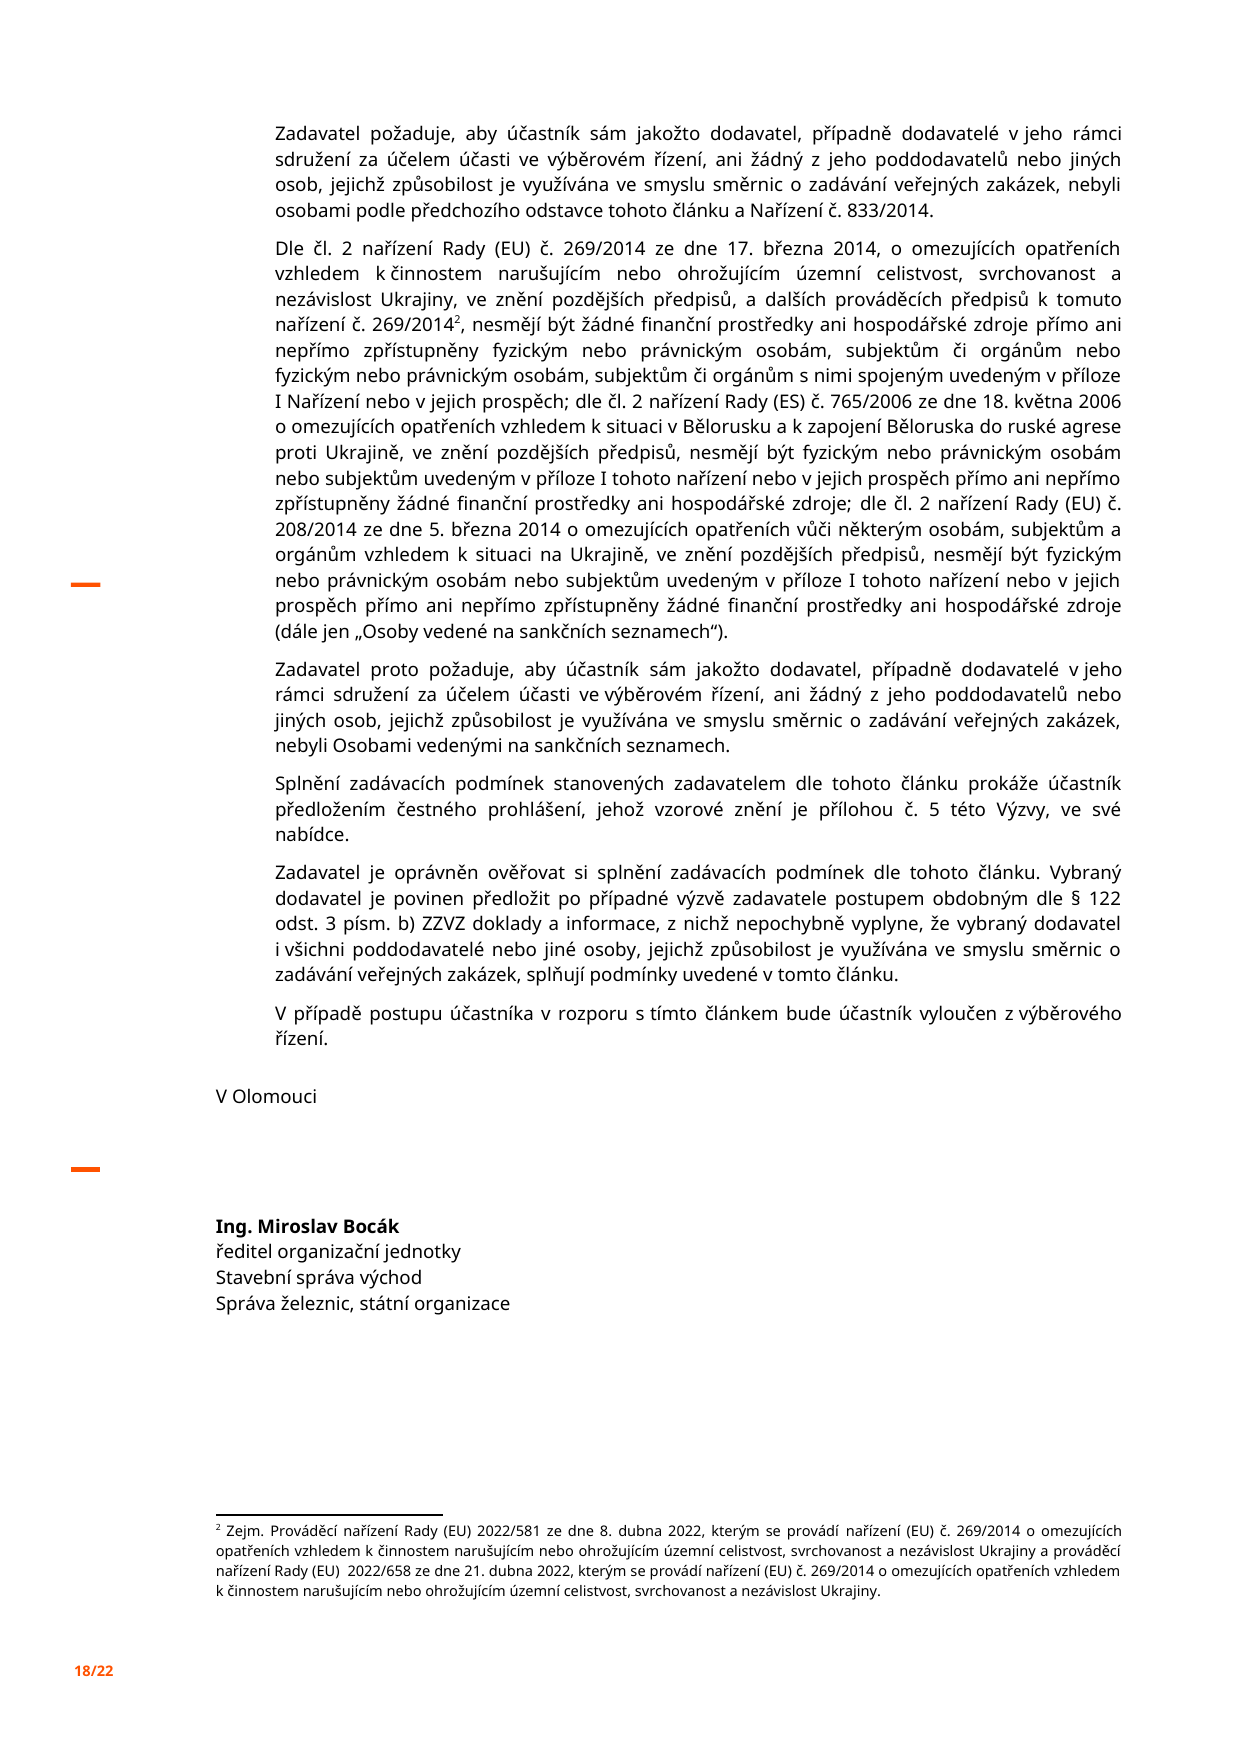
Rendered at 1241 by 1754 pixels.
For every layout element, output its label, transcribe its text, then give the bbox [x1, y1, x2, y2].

text ředitel organizační jednotky [216, 1239, 1122, 1264]
text Zadavatel proto požaduje, aby účastník sám jakožto dodavatel, případně dodavatelé v jeho rámci sdružení za účelem účasti ve výběrovém řízení, ani žádný z jeho poddodavatelů nebo jiných osob, jejichž způsobilost je využívána ve smyslu směrnic o zadávání veřejných zakázek, nebyli Osobami vedenými na sankčních seznamech. [275, 656, 1122, 758]
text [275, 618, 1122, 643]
text Splnění zadávacích podmínek stanovených zadavatelem dle tohoto článku prokáže účastník předložením čestného prohlášení, jehož vzorové znění je přílohou č. 5 této Výzvy, ve své nabídce. [275, 771, 1122, 847]
text Stavební správa východ [216, 1264, 1122, 1290]
text Správa železnic, státní organizace [216, 1290, 1122, 1315]
text V Olomouci [216, 1076, 1122, 1109]
text Dle čl. 2 nařízení Rady (EU) č. 269/2014 ze dne 17. března 2014, o omezujících opatřeních vzhledem k činnostem narušujícím nebo ohrožujícím územní celistvost, svrchovanost a nezávislost Ukrajiny, ve znění pozdějších předpisů, a dalších prováděcích předpisů k tomuto nařízení č. 269/2014, nesmějí být žádné finanční prostředky ani hospodářské zdroje přímo ani nepřímo zpřístupněny fyzickým nebo právnickým osobám, subjektům či orgánům nebo fyzickým nebo právnickým osobám, subjektům či orgánům s nimi spojeným uvedeným v příloze I Nařízení nebo v jejich prospěch; dle čl. 2 nařízení Rady (ES) č. 765/2006 ze dne 18. května 2006 o omezujících opatřeních vzhledem k situaci v Bělorusku a k zapojení Běloruska do ruské agrese proti Ukrajině, ve znění pozdějších předpisů, nesmějí být fyzickým nebo právnickým osobám nebo subjektům uvedeným v příloze I tohoto nařízení nebo v jejich prospěch přímo ani nepřímo zpřístupněny žádné finanční prostředky ani hospodářské zdroje; dle čl. 2 nařízení Rady (EU) č. 208/2014 ze dne 5. března 2014 o omezujících opatřeních vůči některým osobám, subjektům a orgánům vzhledem k situaci na Ukrajině, ve znění pozdějších předpisů, nesmějí být fyzickým nebo právnickým osobám nebo subjektům uvedeným v příloze I tohoto nařízení nebo v jejich prospěch přímo ani nepřímo zpřístupněny žádné finanční prostředky ani hospodářské zdroje (dále jen „Osoby vedené na sankčních seznamech“). [275, 235, 1122, 414]
text Zadavatel požaduje, aby účastník sám jakožto dodavatel, případně dodavatelé v jeho rámci sdružení za účelem účasti ve výběrovém řízení, ani žádný z jeho poddodavatelů nebo jiných osob, jejichž způsobilost je využívána ve smyslu směrnic o zadávání veřejných zakázek, nebyli osobami podle předchozího odstavce tohoto článku a Nařízení č. 833/2014. [275, 121, 1122, 223]
text Ing. Miroslav Bocák [216, 1213, 1122, 1239]
text V případě postupu účastníka v rozporu s tímto článkem bude účastník vyloučen z výběrového řízení. [275, 1000, 1122, 1051]
text Zadavatel je oprávněn ověřovat si splnění zadávacích podmínek dle tohoto článku. Vybraný dodavatel je povinen předložit po případné výzvě zadavatele postupem obdobným dle § 122 odst. 3 písm. b) ZZVZ doklady a informace, z nichž nepochybně vyplyne, že vybraný dodavatel i všichni poddodavatelé nebo jiné osoby, jejichž způsobilost je využívána ve smyslu směrnic o zadávání veřejných zakázek, splňují podmínky uvedené v tomto článku. [275, 860, 1122, 987]
